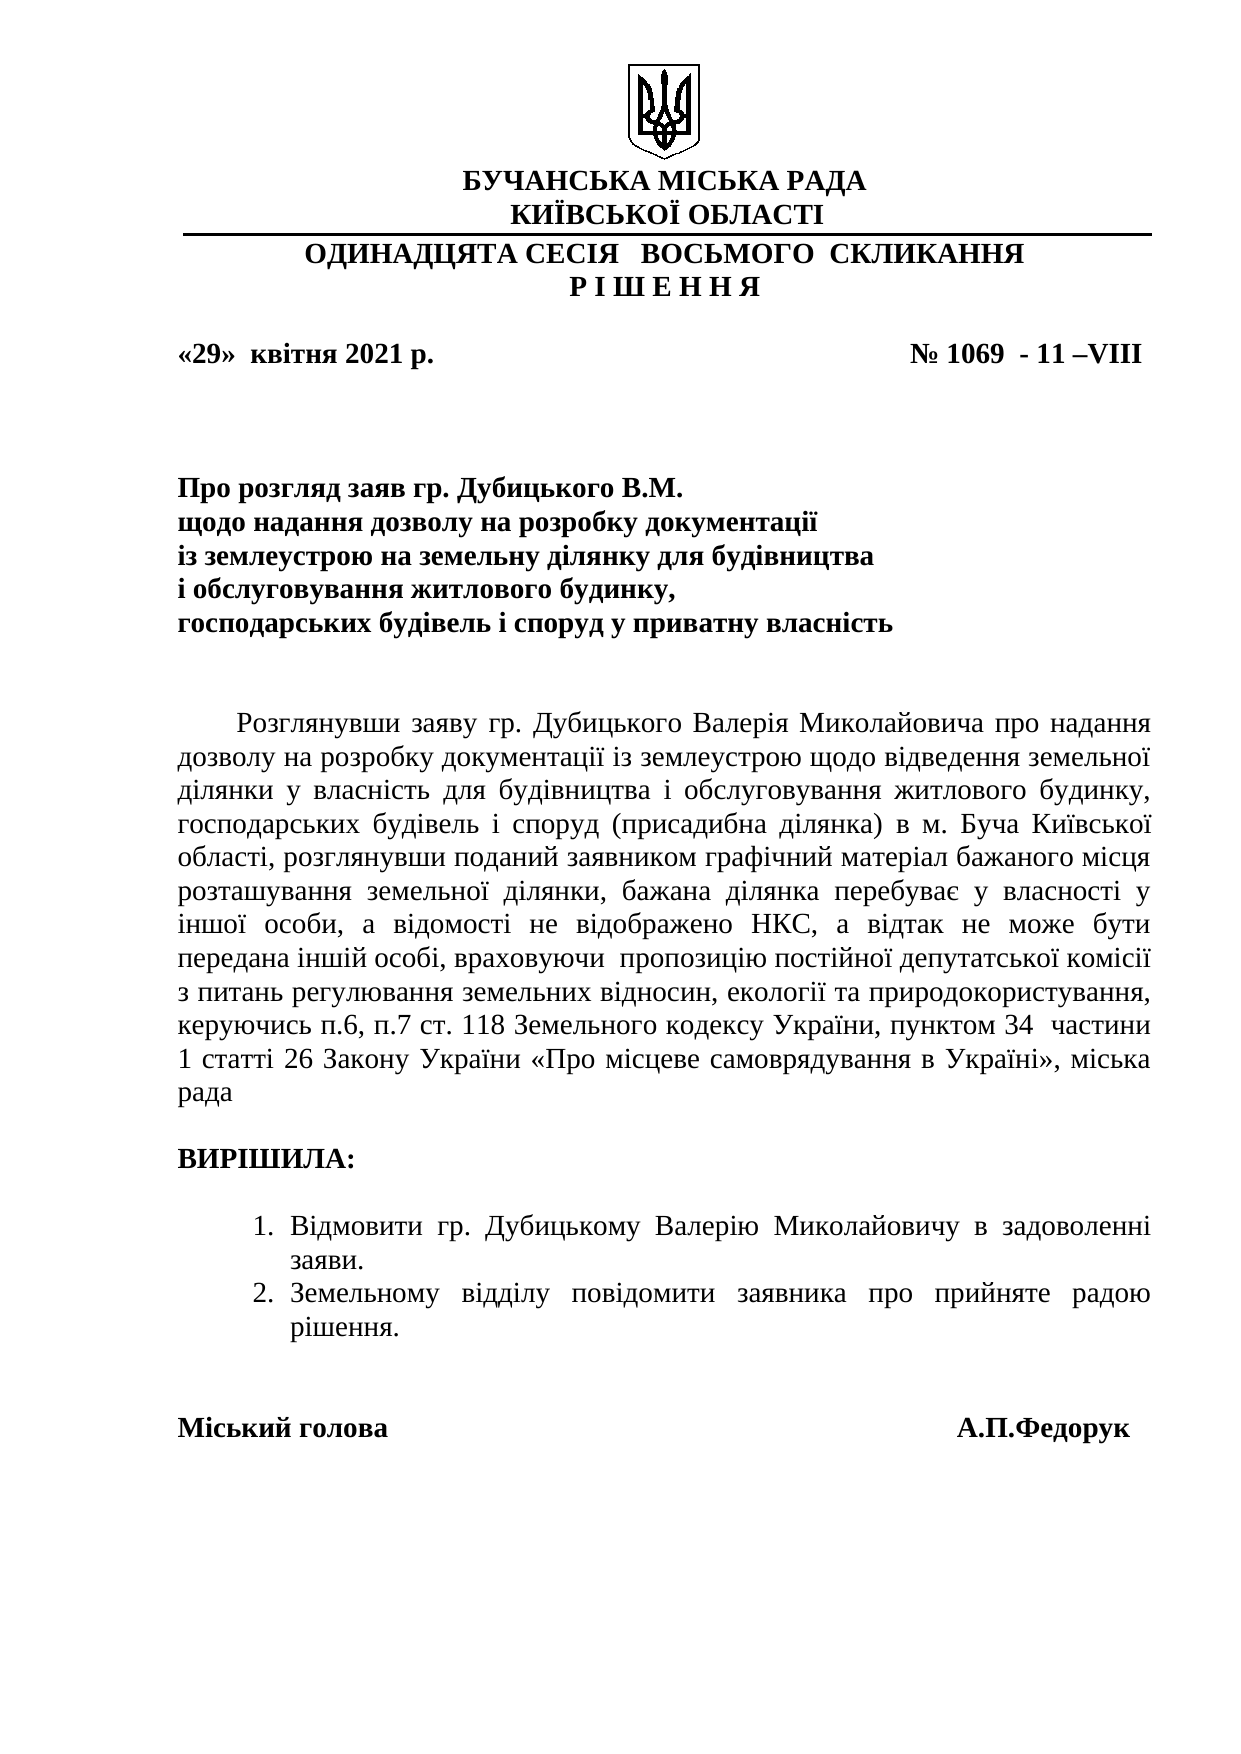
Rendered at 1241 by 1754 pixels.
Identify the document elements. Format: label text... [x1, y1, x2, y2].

text і обслуговування житлового будинку, [177, 571, 1152, 605]
list Земельному відділу повідомити заявника про прийняте радою рішення. [252, 1276, 1152, 1343]
text ОДИНАДЦЯТА СЕСІЯ ВОСЬМОГО СКЛИКАННЯ [177, 236, 1152, 269]
list Відмовити гр. Дубицькому Валерію Миколайовичу в задоволенні заяви. [252, 1208, 1152, 1276]
text щодо надання дозволу на розробку документації [177, 504, 1152, 538]
text Р І Ш Е Н Н Я [177, 269, 1152, 303]
text господарських будівель і споруд у приватну власність [177, 605, 1152, 638]
text БУЧАНСЬКА МІСЬКА РАДА [177, 163, 1152, 197]
text КИЇВСЬКОЇ ОБЛАСТІ [183, 197, 1152, 233]
text ВИРІШИЛА: [177, 1141, 1152, 1175]
text із землеустрою на земельну ділянку для будівництва [177, 538, 1152, 571]
text Про розгляд заяв гр. Дубицького В.М. [177, 471, 1152, 504]
text Міський голова А.П.Федорук [177, 1410, 1152, 1443]
text Розглянувши заяву гр. Дубицького Валерія Миколайовича про надання дозволу на розробку документації із землеустрою щодо відведення земельної ділянки у власність для будівництва і обслуговування житлового будинку, господарських будівель і споруд (присадибна ділянка) в м. Буча Київської області, розглянувши поданий заявником графічний матеріал бажаного місця розташування земельної ділянки, бажана ділянка перебуває у власності у іншої особи, а відомості не відображено НКС, а відтак не може бути передана іншій особі, враховуючи пропозицію постійної депутатської комісії з питань регулювання земельних відносин, екології та природокористування, керуючись п.6, п.7 ст. 118 Земельного кодексу України, пунктом 34 частини 1 статті 26 Закону України «Про місцеве самоврядування в Україні», міська рада [177, 705, 1152, 1108]
text «29» квітня 2021 р. № 1069 - 11 –VІІІ [177, 336, 1152, 370]
